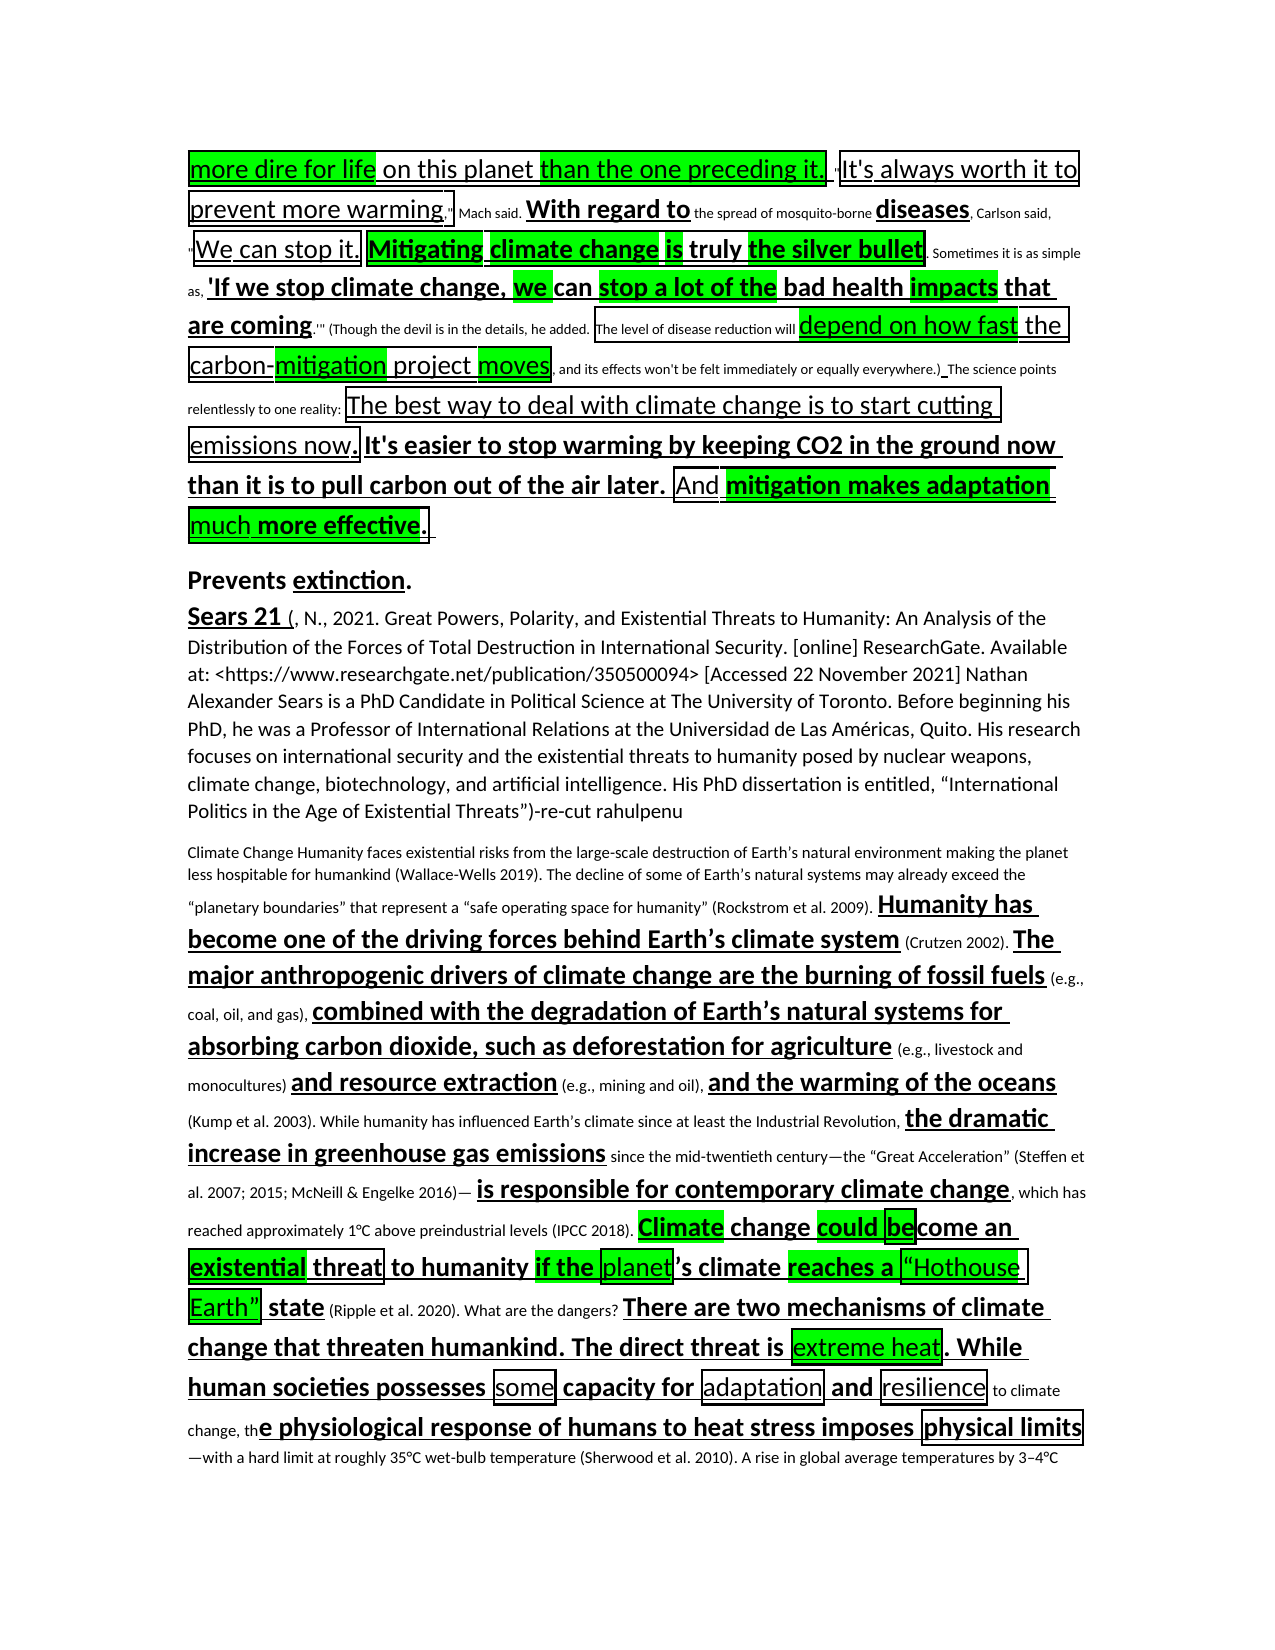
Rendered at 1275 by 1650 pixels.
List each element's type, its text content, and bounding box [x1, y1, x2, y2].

subtitle Prevents extinction. [187, 563, 1087, 596]
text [187, 842, 1087, 1468]
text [187, 150, 1087, 544]
text Sears 21 (, N., 2021. Great Powers, Polarity, and Existential Threats to Humanity: An Analysis of the Distribution of the Forces of Total Destruction in International Security. [online] ResearchGate. Available at: <https://www.researchgate.net/publication/350500094> [Accessed 22 November 2021] Nathan Alexander Sears is a PhD Candidate in Political Science at The University of Toronto. Before beginning his PhD, he was a Professor of International Relations at the Universidad de Las Américas, Quito. His research focuses on international security and the existential threats to humanity posed by nuclear weapons, climate change, biotechnology, and artificial intelligence. His PhD dissertation is entitled, “International Politics in the Age of Existential Threats”)-re-cut rahulpenu [187, 599, 1087, 824]
